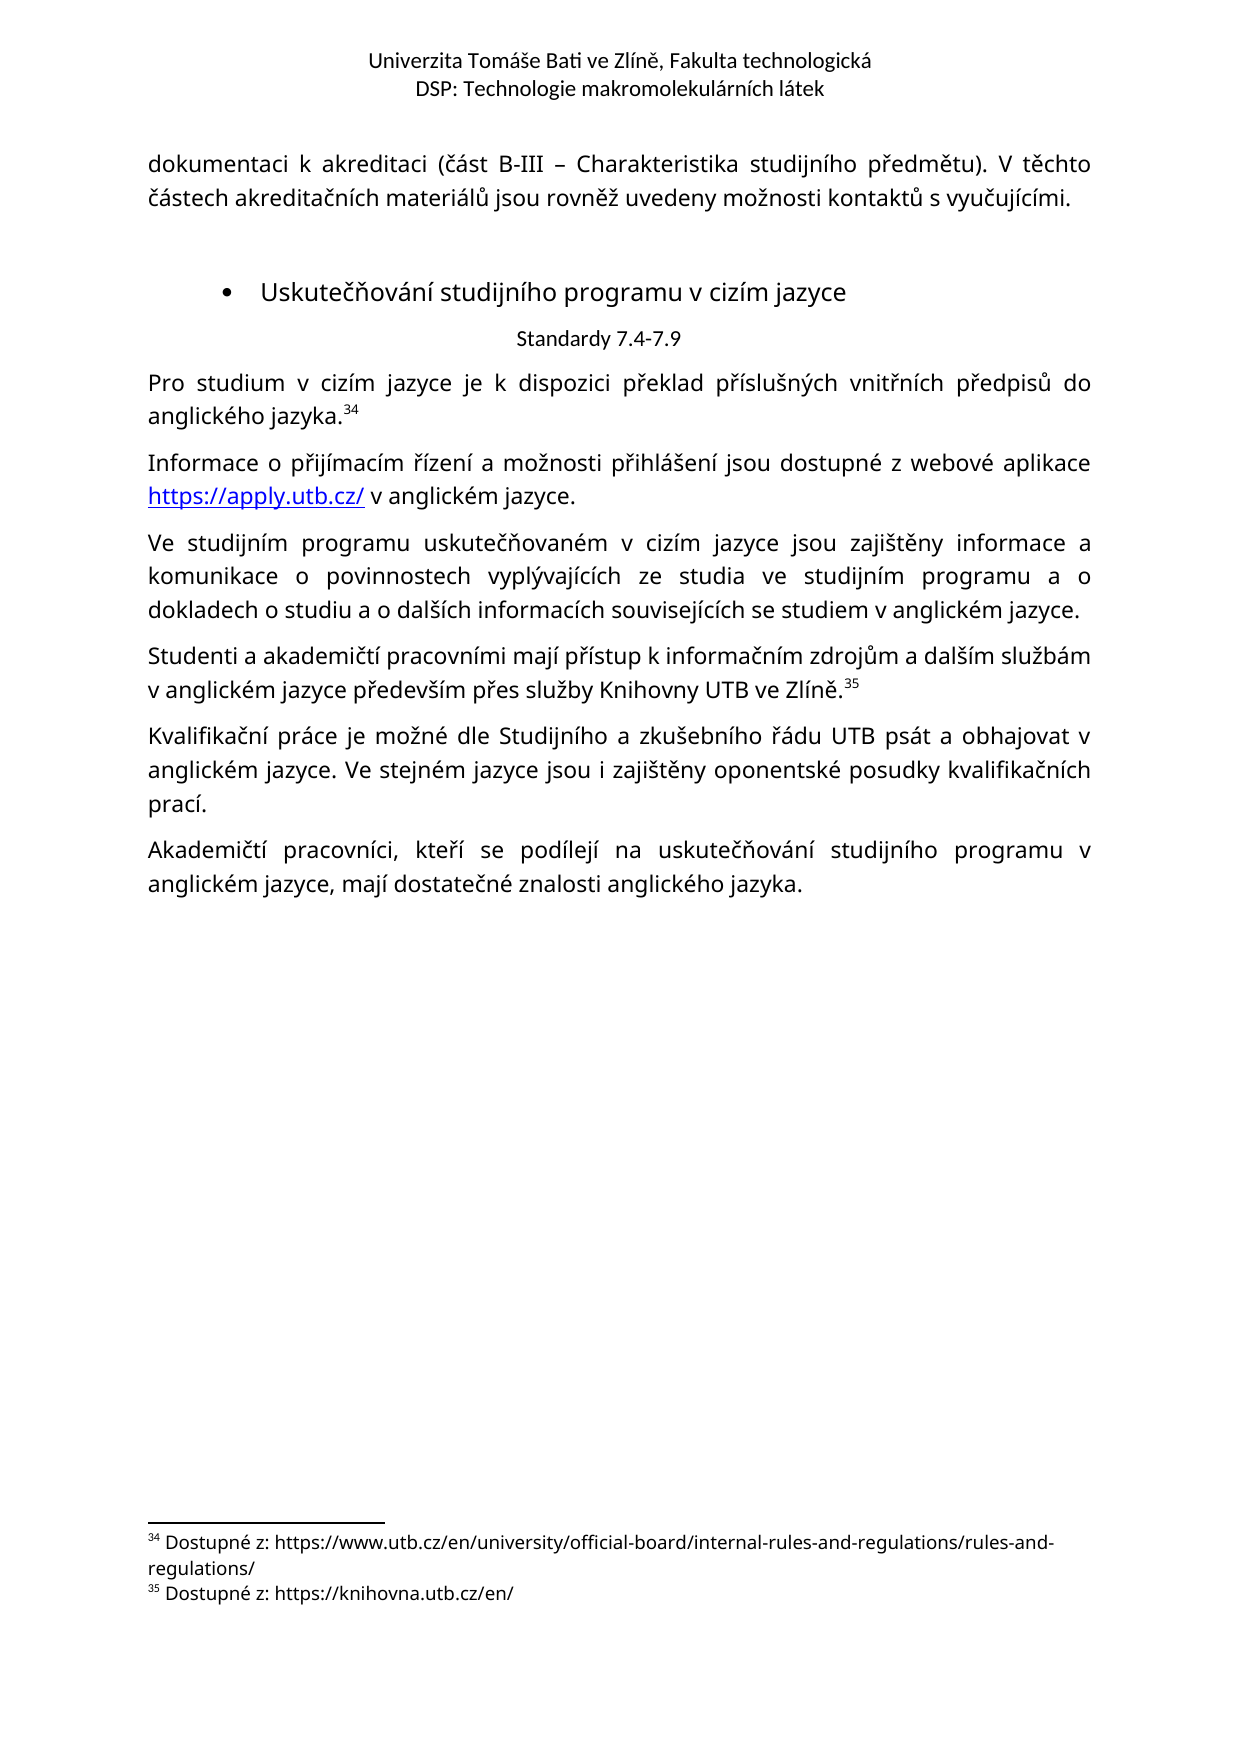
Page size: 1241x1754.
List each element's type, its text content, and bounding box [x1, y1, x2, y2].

text Akademičtí pracovníci, kteří se podílejí na uskutečňování studijního programu v anglickém jazyce, mají dostatečné znalosti anglického jazyka. [148, 834, 1092, 899]
text Pro studium v cizím jazyce je k dispozici překlad příslušných vnitřních předpisů do anglického jazyka. [148, 367, 1092, 432]
text Standardy 7.4-7.9 [148, 324, 1092, 352]
text Studenti a akademičtí pracovními mají přístup k informačním zdrojům a dalším službám v anglickém jazyce především přes služby Knihovny UTB ve Zlíně. [148, 640, 1092, 705]
text Kvalifikační práce je možné dle Studijního a zkušebního řádu UTB psát a obhajovat v anglickém jazyce. Ve stejném jazyce jsou i zajištěny oponentské posudky kvalifikačních prací. [148, 720, 1092, 819]
text Informace o přijímacím řízení a možnosti přihlášení jsou dostupné z webové aplikace https://apply.utb.cz/ v anglickém jazyce. [148, 447, 1092, 512]
subtitle Uskutečňování studijního programu v cizím jazyce [223, 274, 1092, 309]
text Ve studijním programu uskutečňovaném v cizím jazyce jsou zajištěny informace a komunikace o povinnostech vyplývajících ze studia ve studijním programu a o dokladech o studiu a o dalších informacích souvisejících se studiem v anglickém jazyce. [148, 527, 1092, 625]
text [148, 148, 1092, 213]
